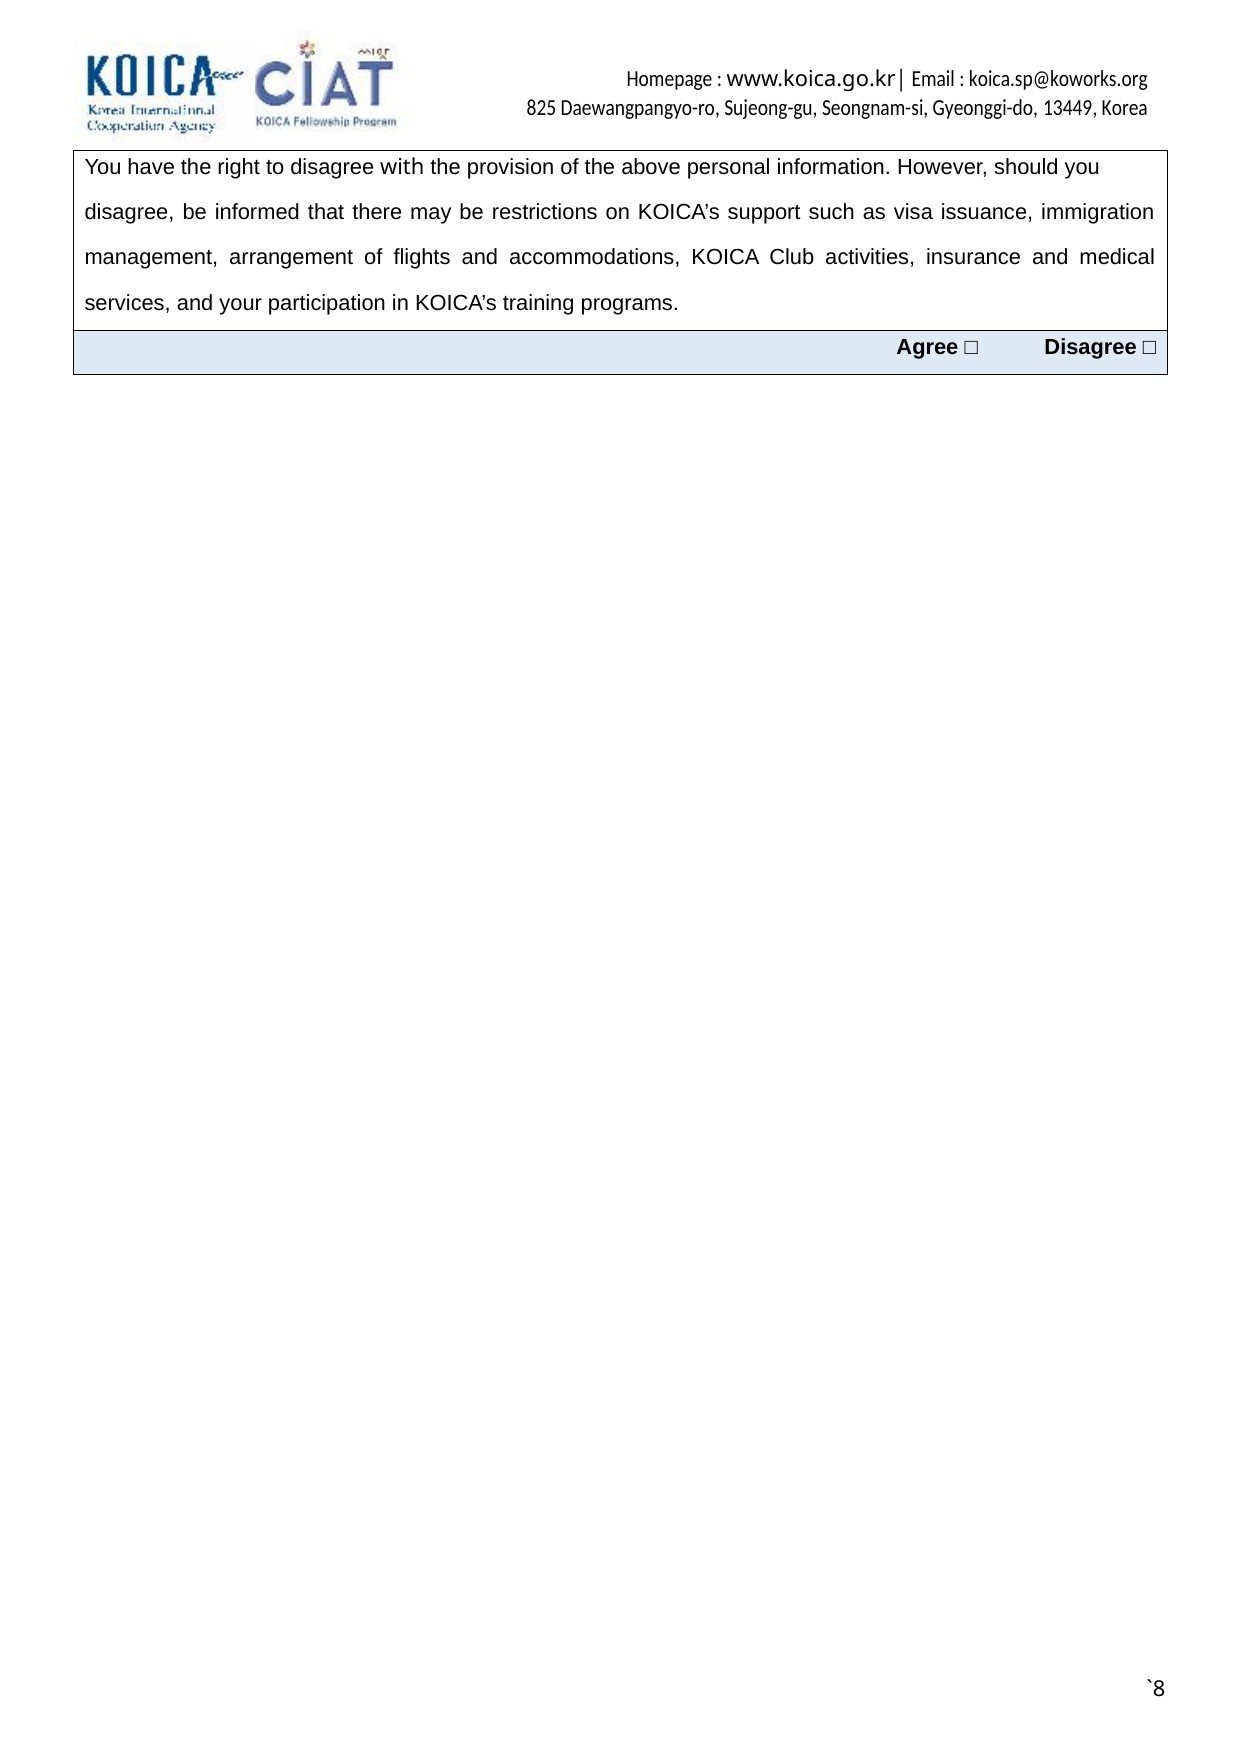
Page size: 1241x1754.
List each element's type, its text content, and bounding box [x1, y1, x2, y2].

table_cell Agree □ Disagree □ [74, 331, 1167, 374]
picture [74, 30, 440, 143]
